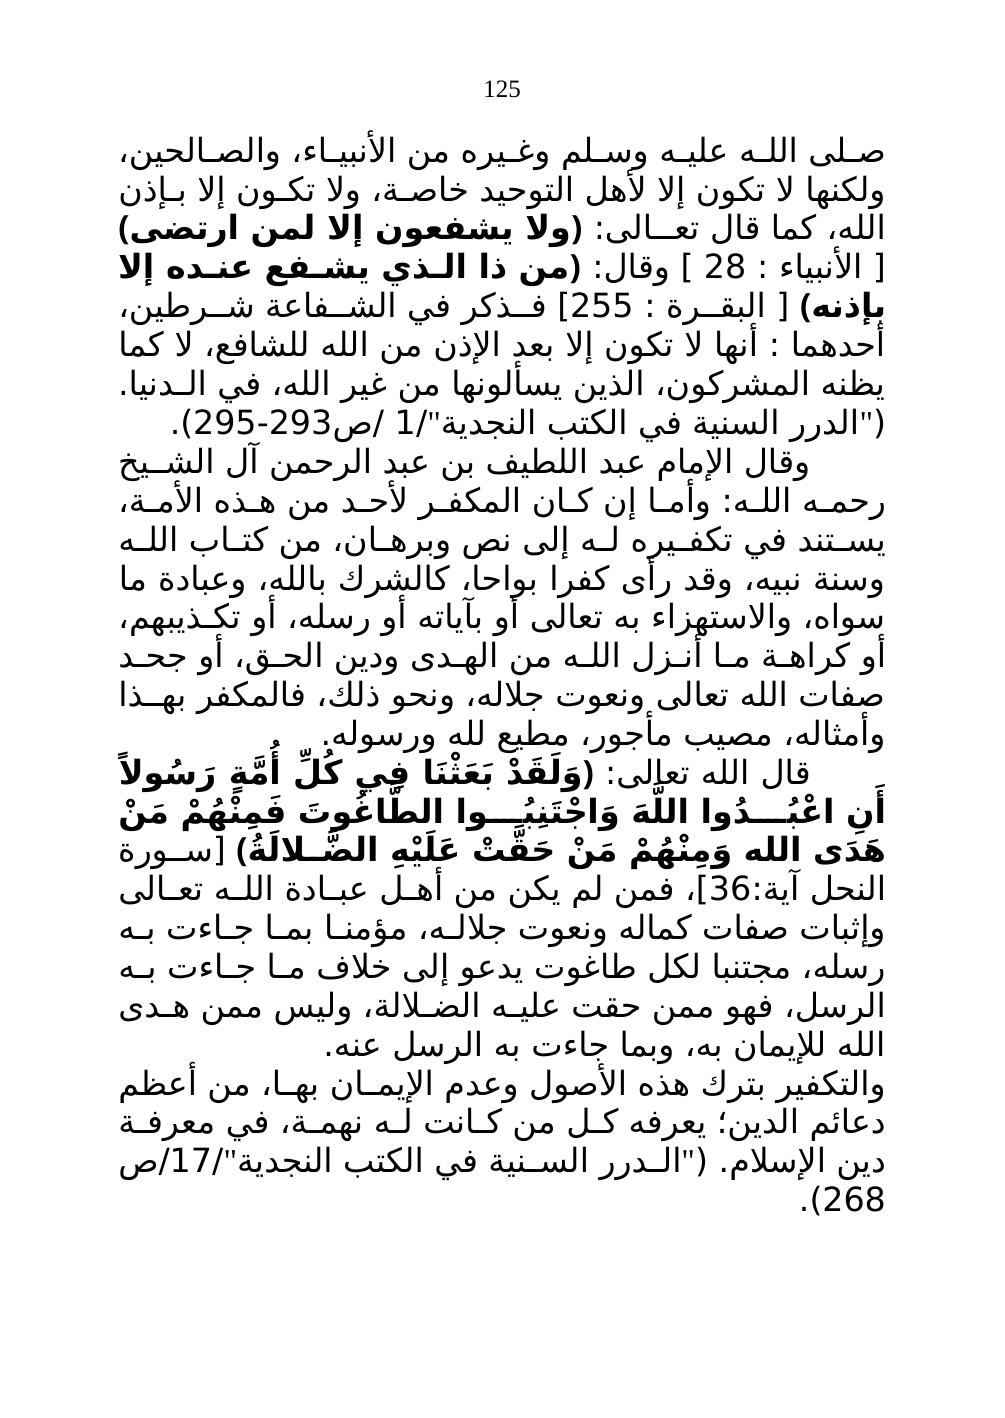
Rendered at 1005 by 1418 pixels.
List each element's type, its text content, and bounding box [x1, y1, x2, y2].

text والتكفير بترك هذه الأصول وعدم الإيمان بها، من أعظم دعائم الدين؛ يعرفه كل من كانت له نهمة، في معرفة دين الإسلام. ("الدرر السنية في الكتب النجدية"/17/ص268). [118, 1064, 886, 1220]
text قال الله تعالى: ﴿وَلَقَدْ بَعَثْنَا فِي كُلِّ أُمَّةٍ رَسُولاً أَنِ اعْبُدُوا اللَّهَ وَاجْتَنِبُوا الطَّاغُوتَ فَمِنْهُمْ مَنْ هَدَى الله وَمِنْهُمْ مَنْ حَقَّتْ عَلَيْهِ الضَّلالَةُ﴾ [سورة النحل آية:36]، فمن لم يكن من أهل عبادة الله تعالى وإثبات صفات كماله ونعوت جلاله، مؤمنا بما جاءت به رسله، مجتنبا لكل طاغوت يدعو إلى خلاف ما جاءت به الرسل، فهو ممن حقت عليه الضلالة، وليس ممن هدى الله للإيمان به، وبما جاءت به الرسل عنه. [118, 753, 886, 1064]
text وقال الإمام عبد اللطيف بن عبد الرحمن آل الشيخ رحمه الله: وأما إن كان المكفر لأحد من هذه الأمة، يستند في تكفيره له إلى نص وبرهان، من كتاب الله وسنة نبيه، وقد رأى كفرا بواحا، كالشرك بالله، وعبادة ما سواه، والاستهزاء به تعالى أو بآياته أو رسله، أو تكذيبهم، أو كراهة ما أنزل الله من الهدى ودين الحق، أو جحد صفات الله تعالى ونعوت جلاله، ونحو ذلك، فالمكفر بهذا وأمثاله، مصيب مأجور، مطيع لله ورسوله. [118, 442, 886, 753]
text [118, 131, 886, 442]
